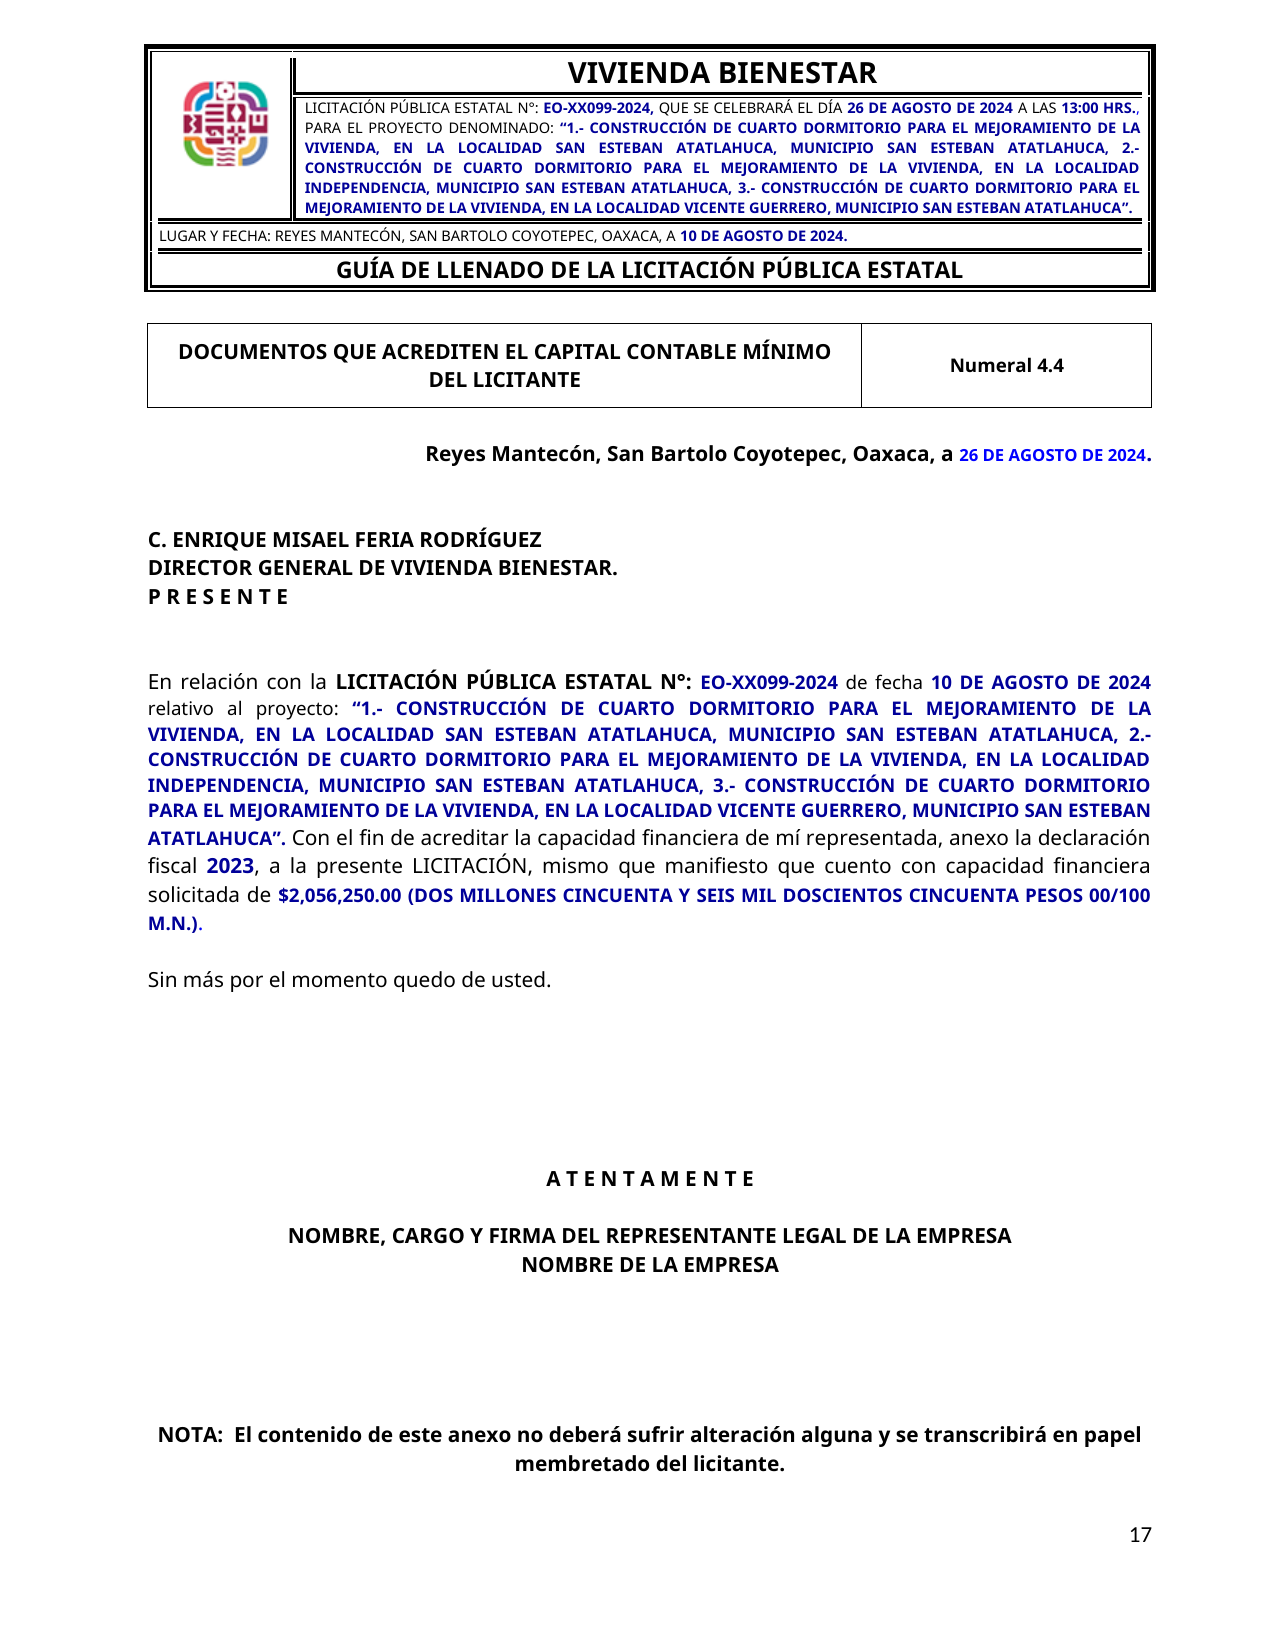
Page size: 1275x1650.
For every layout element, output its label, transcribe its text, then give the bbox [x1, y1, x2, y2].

text NOMBRE, CARGO Y FIRMA DEL REPRESENTANTE LEGAL DE LA EMPRESA [148, 1221, 1152, 1250]
text Reyes Mantecón, San Bartolo Coyotepec, Oaxaca, a 26 DE AGOSTO DE 2024. [0, 439, 1152, 468]
table_header Numeral 4.4 [862, 324, 1151, 407]
picture [172, 73, 279, 172]
text A T E N T A M E N T E [148, 1164, 1152, 1193]
text C. ENRIQUE MISAEL FERIA RODRÍGUEZ [148, 525, 1152, 553]
text Sin más por el momento quedo de usted. [148, 965, 1152, 994]
text DIRECTOR GENERAL DE VIVIENDA BIENESTAR. [148, 553, 1152, 582]
text NOMBRE DE LA EMPRESA [148, 1250, 1152, 1278]
text En relación con la LICITACIÓN PÚBLICA ESTATAL N°: EO-XX099-2024 de fecha 10 DE AGOSTO DE 2024 relativo al proyecto: “1.- CONSTRUCCIÓN DE CUARTO DORMITORIO PARA EL MEJORAMIENTO DE LA VIVIENDA, EN LA LOCALIDAD SAN ESTEBAN ATATLAHUCA, MUNICIPIO SAN ESTEBAN ATATLAHUCA, 2.- CONSTRUCCIÓN DE CUARTO DORMITORIO PARA EL MEJORAMIENTO DE LA VIVIENDA, EN LA LOCALIDAD INDEPENDENCIA, MUNICIPIO SAN ESTEBAN ATATLAHUCA, 3.- CONSTRUCCIÓN DE CUARTO DORMITORIO PARA EL MEJORAMIENTO DE LA VIVIENDA, EN LA LOCALIDAD VICENTE GUERRERO, MUNICIPIO SAN ESTEBAN ATATLAHUCA”. Con el fin de acreditar la capacidad financiera de mí representada, anexo la declaración fiscal 2023, a la presente LICITACIÓN, mismo que manifiesto que cuento con capacidad financiera solicitada de $2,056,250.00 (DOS MILLONES CINCUENTA Y SEIS MIL DOSCIENTOS CINCUENTA PESOS 00/100 M.N.). [148, 667, 1152, 937]
text NOTA: El contenido de este anexo no deberá sufrir alteración alguna y se transcribirá en papel membretado del licitante. [148, 1420, 1152, 1477]
table_header DOCUMENTOS QUE ACREDITEN EL CAPITAL CONTABLE MÍNIMO DEL LICITANTE [148, 324, 861, 407]
text P R E S E N T E [148, 582, 1152, 610]
